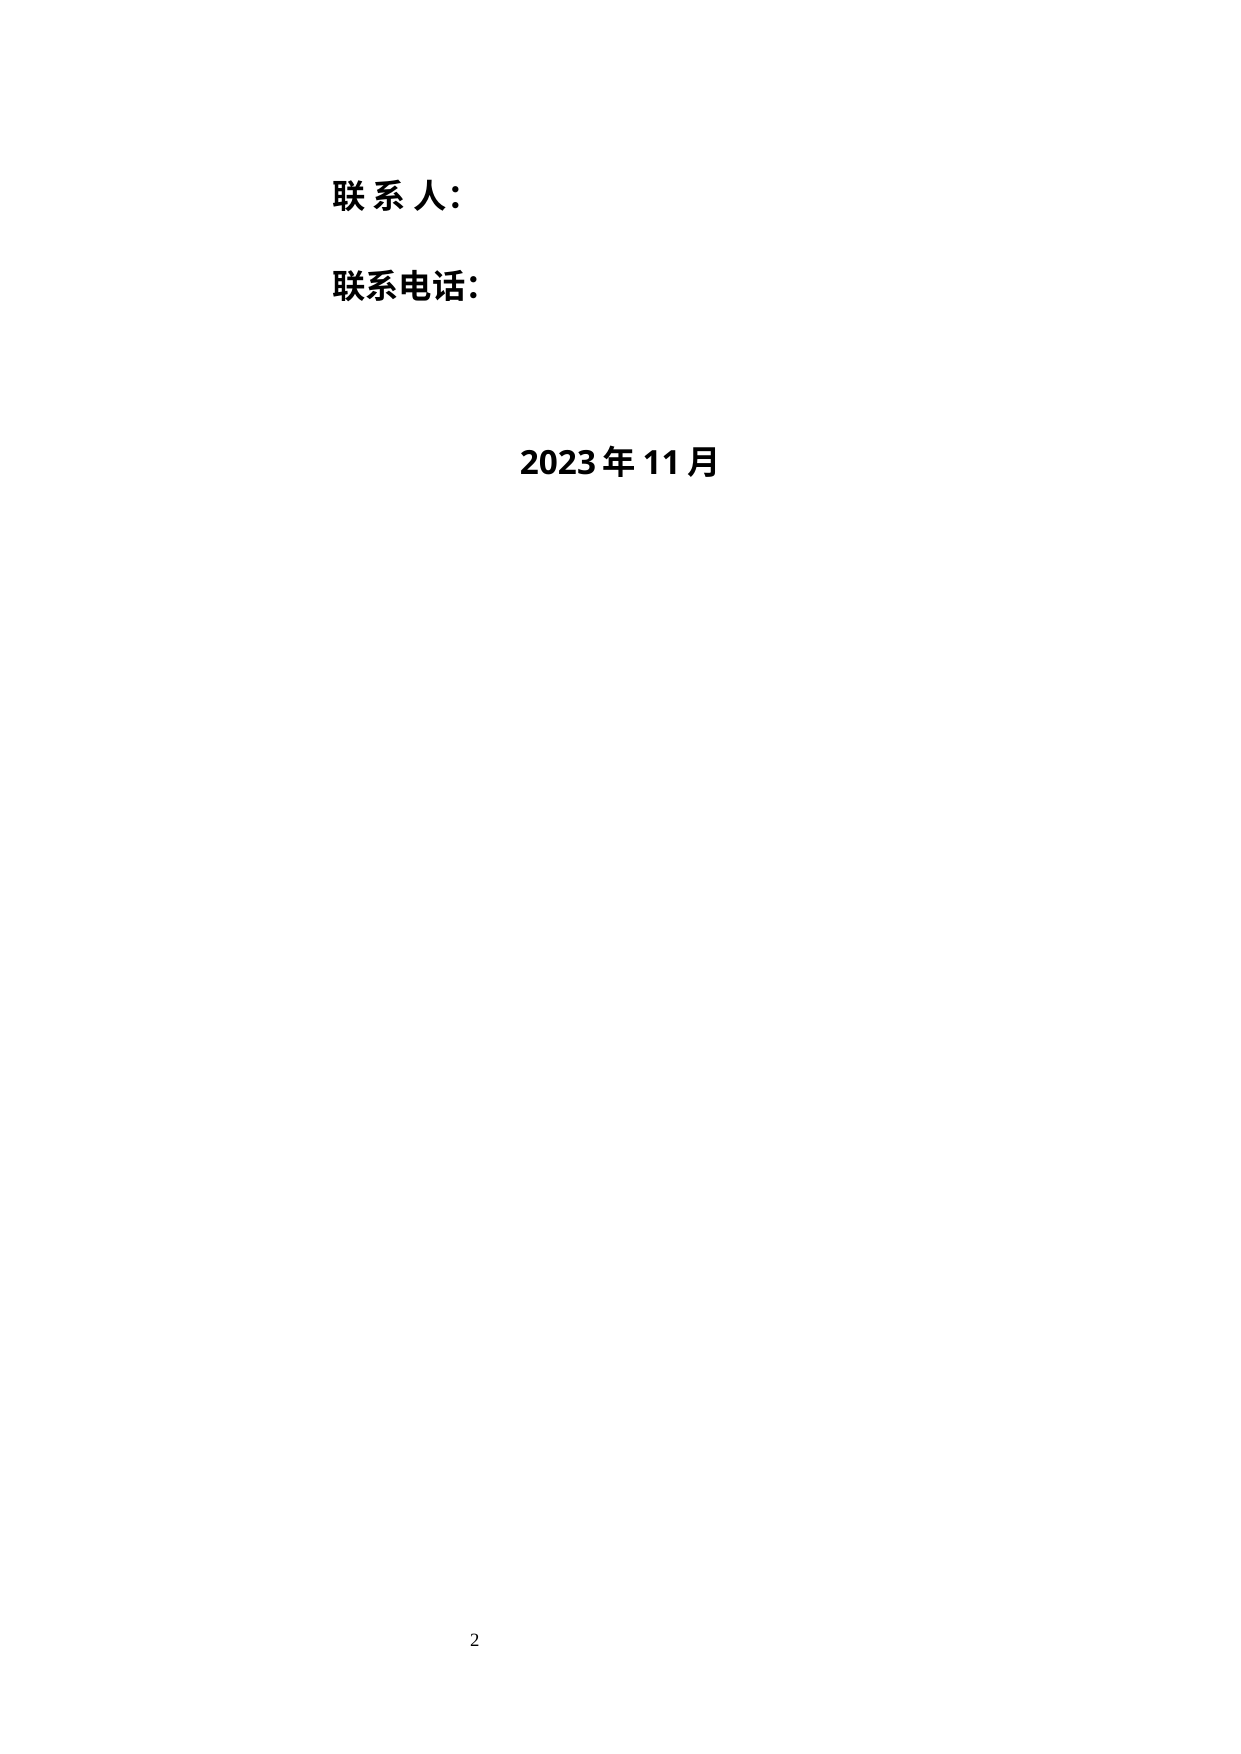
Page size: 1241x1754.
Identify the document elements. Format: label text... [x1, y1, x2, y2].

text 2023年11月 [187, 428, 1053, 493]
text 联系电话： [187, 251, 1003, 316]
text 联 系 人： [187, 162, 1003, 227]
